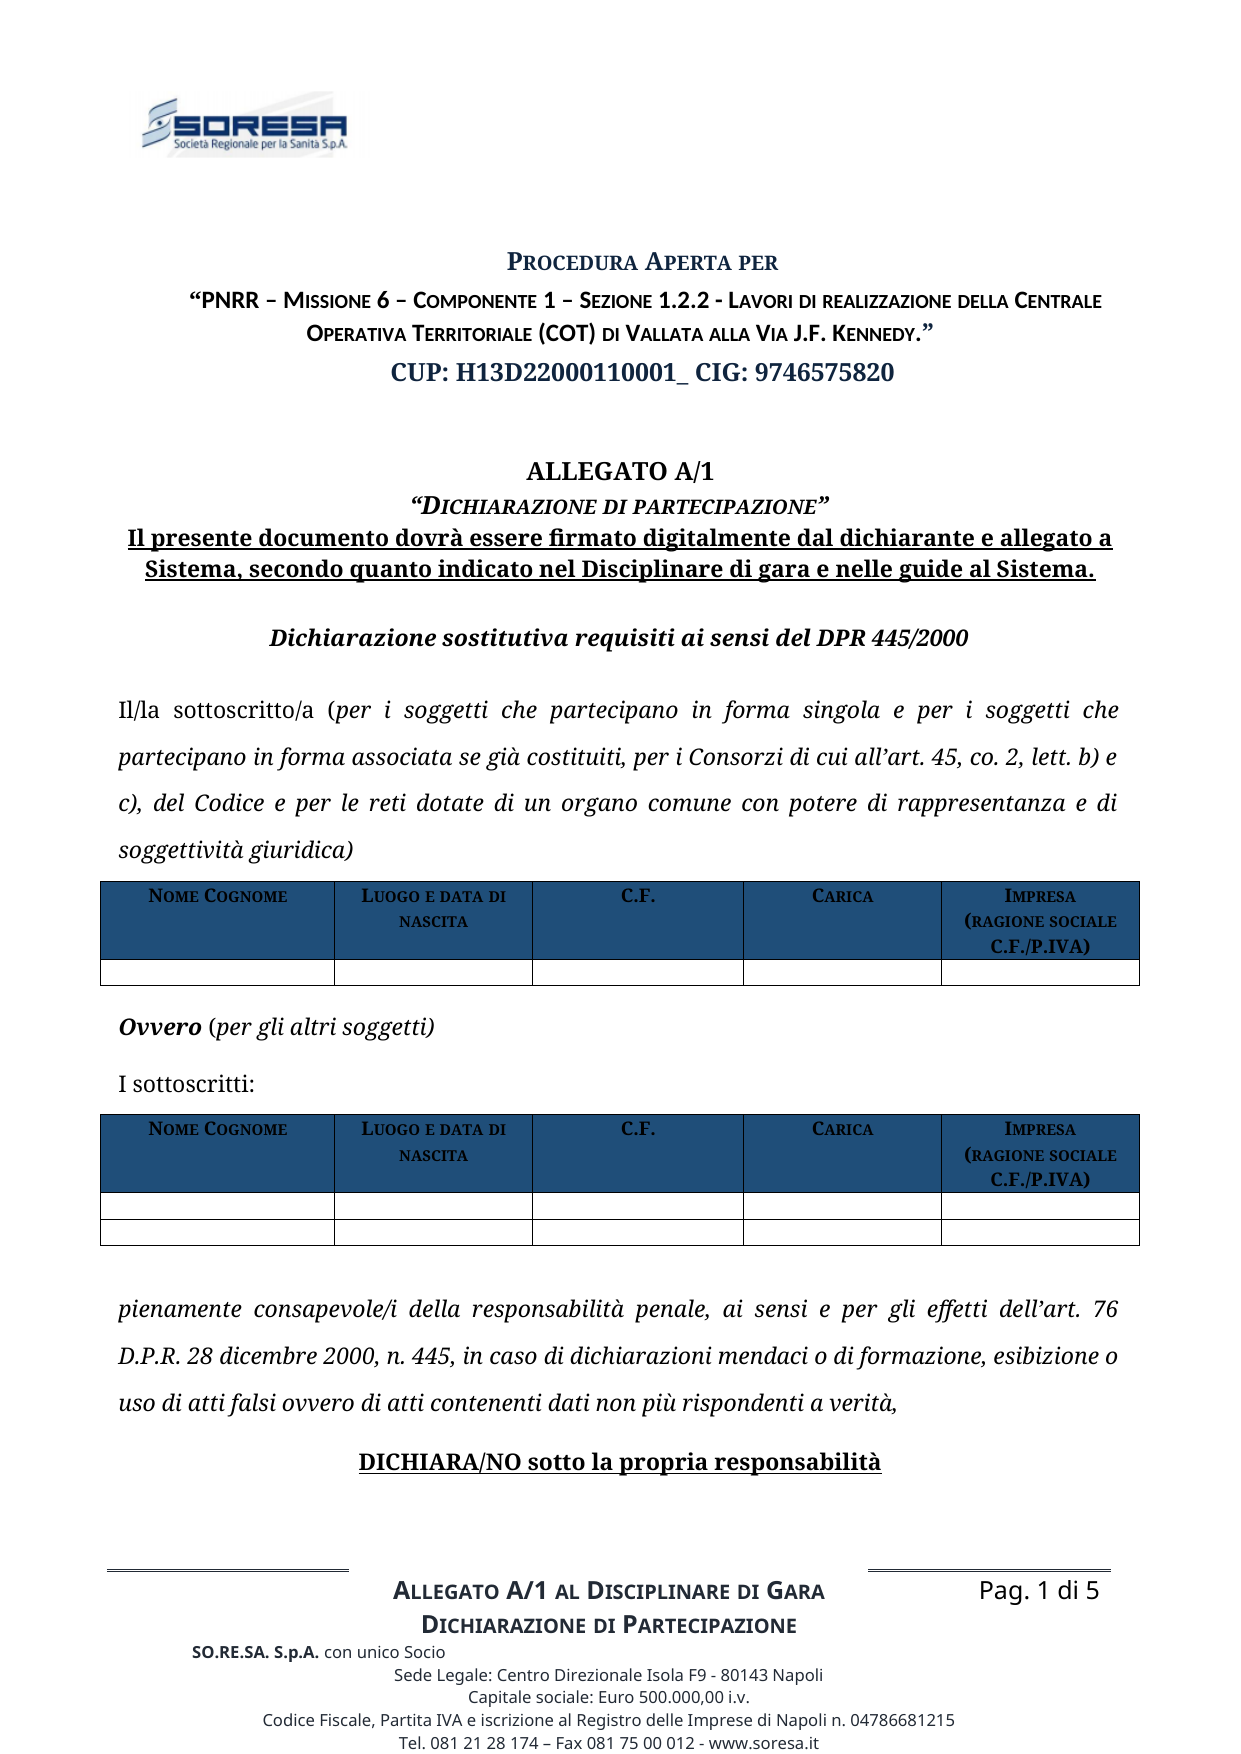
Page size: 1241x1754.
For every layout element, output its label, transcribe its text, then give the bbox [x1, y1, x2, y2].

table_header Nome Cognome [101, 882, 334, 959]
text Procedura Aperta per [118, 243, 1122, 278]
table_cell [101, 1193, 334, 1218]
table_cell [335, 960, 532, 985]
picture [129, 88, 374, 172]
text Ovvero (per gli altri soggetti) [118, 1011, 1121, 1042]
table_header Luogo e data di nascita [335, 882, 532, 959]
table_cell [335, 1220, 532, 1245]
table_header Impresa (ragione sociale C.F./P.IVA) [942, 1115, 1139, 1192]
table_header Luogo e data di nascita [335, 1115, 532, 1192]
table_cell [744, 1220, 941, 1245]
table_cell [942, 1193, 1139, 1218]
table_cell [335, 1193, 532, 1218]
table_cell [744, 960, 941, 985]
table_cell [744, 1193, 941, 1218]
text Il/la sottoscritto/a (per i soggetti che partecipano in forma singola e per i soggetti che partecipano in forma associata se già costituiti, per i Consorzi di cui all’art. 45, co. 2, lett. b) e c), del Codice e per le reti dotate di un organo comune con potere di rappresentanza e di soggettività giuridica) [118, 693, 1122, 865]
table_header C.F. [533, 882, 743, 959]
table_cell [101, 1220, 334, 1245]
text Dichiarazione sostitutiva requisiti ai sensi del DPR 445/2000 [118, 622, 1122, 653]
text “Dichiarazione di partecipazione” [118, 488, 1122, 522]
table_header Carica [744, 882, 941, 959]
table_header Impresa (ragione sociale C.F./P.IVA) [942, 882, 1139, 959]
text I sottoscritti: [118, 1067, 1122, 1099]
table_header C.F. [533, 1115, 743, 1192]
table_cell [942, 960, 1139, 985]
table_cell [533, 1193, 743, 1218]
table_cell [533, 960, 743, 985]
table_header Carica [744, 1115, 941, 1192]
text pienamente consapevole/i della responsabilità penale, ai sensi e per gli effetti dell’art. 76 D.P.R. 28 dicembre 2000, n. 445, in caso di dichiarazioni mendaci o di formazione, esibizione o uso di atti falsi ovvero di atti contenenti dati non più rispondenti a verità, [118, 1293, 1122, 1418]
table_header Nome Cognome [101, 1115, 334, 1192]
text “PNRR – Missione 6 – Componente 1 – Sezione 1.2.2 - Lavori di realizzazione della Centrale Operativa Territoriale (COT) di Vallata alla Via J.F. Kennedy.” [118, 284, 1122, 348]
text DICHIARA/NO sotto la propria responsabilità [118, 1446, 1122, 1477]
table_cell [101, 960, 334, 985]
text ALLEGATO A/1 [118, 453, 1122, 488]
table_cell [942, 1220, 1139, 1245]
table_cell [533, 1220, 743, 1245]
text CUP: H13D22000110001_ CIG: 9746575820 [118, 355, 1122, 389]
text Il presente documento dovrà essere firmato digitalmente dal dichiarante e allegato a Sistema, secondo quanto indicato nel Disciplinare di gara e nelle guide al Sistema. [118, 522, 1122, 584]
